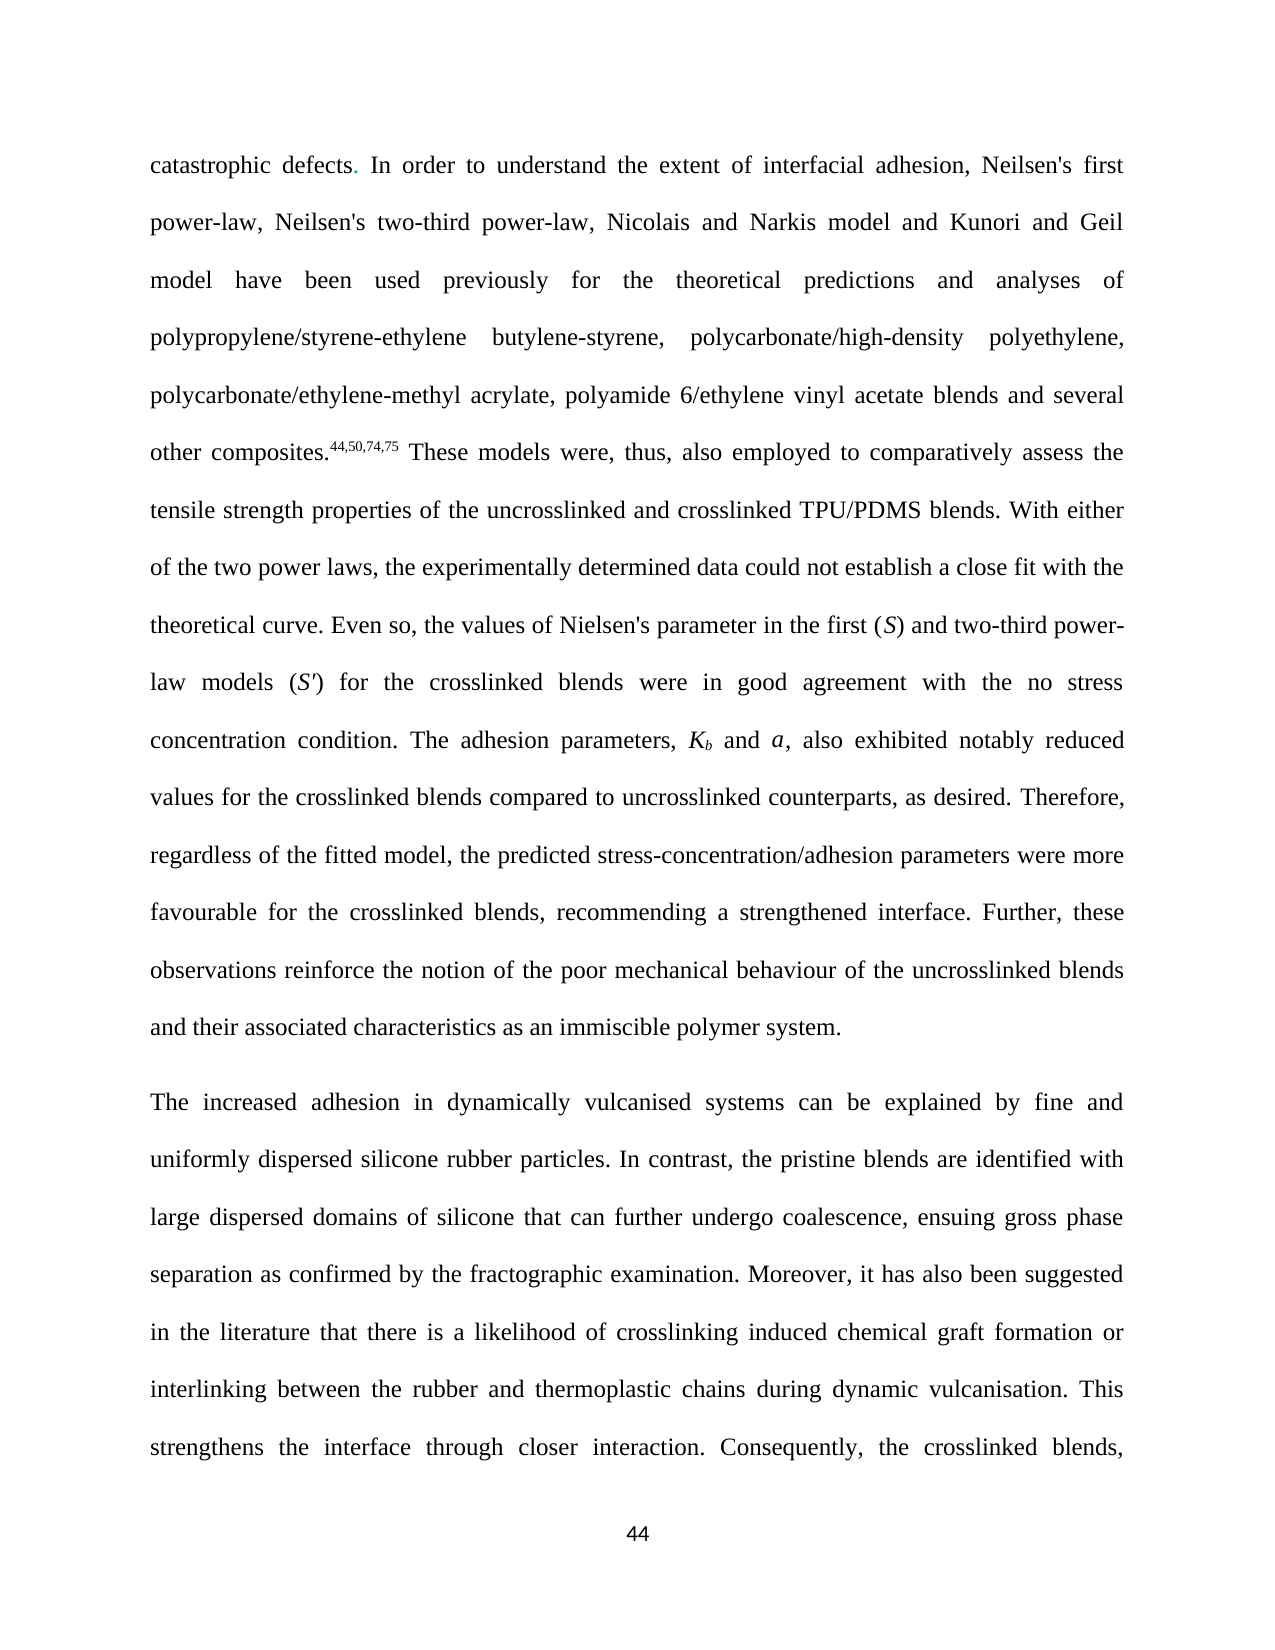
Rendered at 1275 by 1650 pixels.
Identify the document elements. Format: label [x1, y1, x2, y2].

text [150, 150, 1125, 1041]
text [150, 1087, 1125, 1460]
